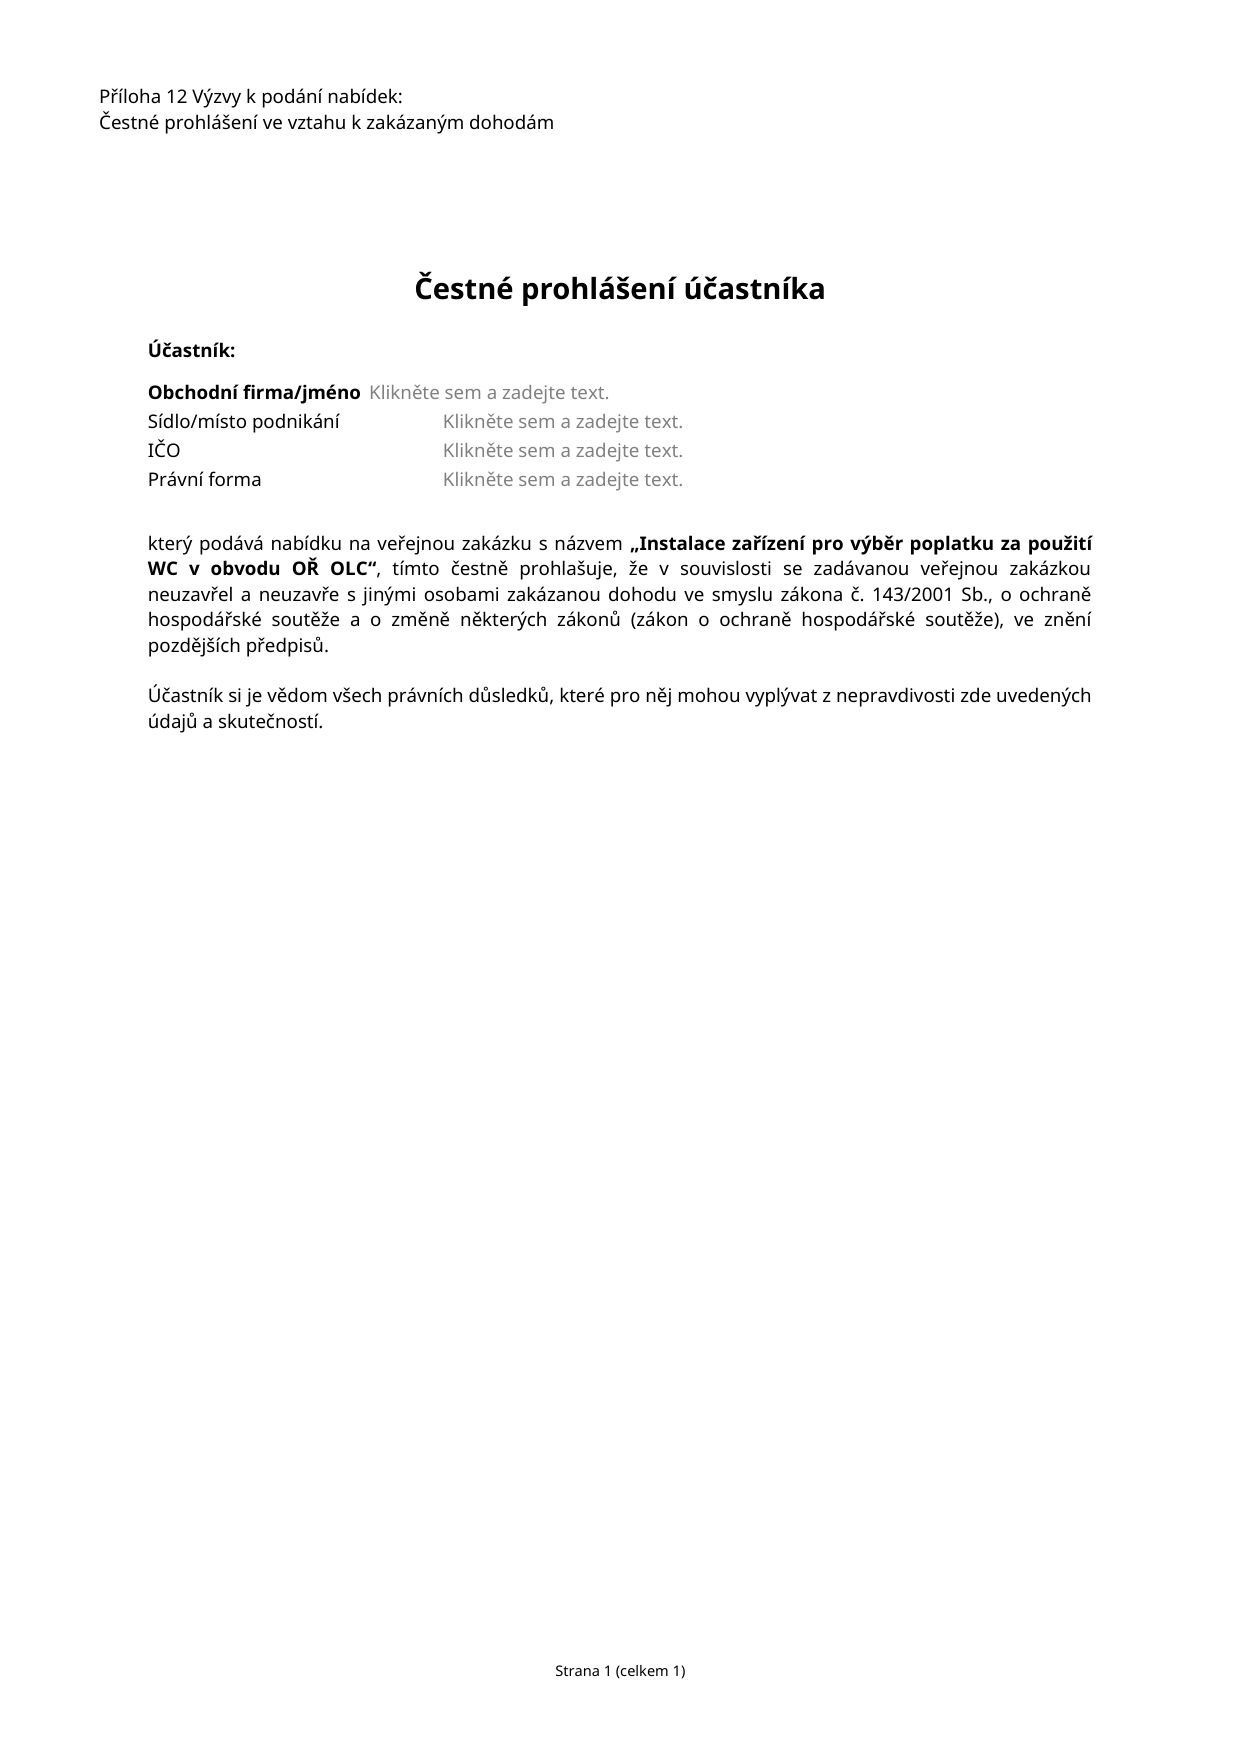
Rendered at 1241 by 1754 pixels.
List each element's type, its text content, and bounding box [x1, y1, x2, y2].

text Sídlo/místo podnikání [148, 405, 1093, 434]
text Účastník si je vědom všech právních důsledků, které pro něj mohou vyplývat z nepravdivosti zde uvedených údajů a skutečností. [148, 683, 1093, 734]
text IČO [148, 434, 1093, 463]
text Účastník: [148, 333, 1093, 364]
text který podává nabídku na veřejnou zakázku s názvem „Instalace zařízení pro výběr poplatku za použití WC v obvodu OŘ OLC“, tímto čestně prohlašuje, že v souvislosti se zadávanou veřejnou zakázkou neuzavřel a neuzavře s jinými osobami zakázanou dohodu ve smyslu zákona č. 143/2001 Sb., o ochraně hospodářské soutěže a o změně některých zákonů (zákon o ochraně hospodářské soutěže), ve znění pozdějších předpisů. [148, 530, 1093, 658]
title Čestné prohlášení účastníka [148, 268, 1093, 308]
text Právní forma [148, 463, 1093, 492]
text Obchodní firma/jméno [148, 376, 1093, 405]
